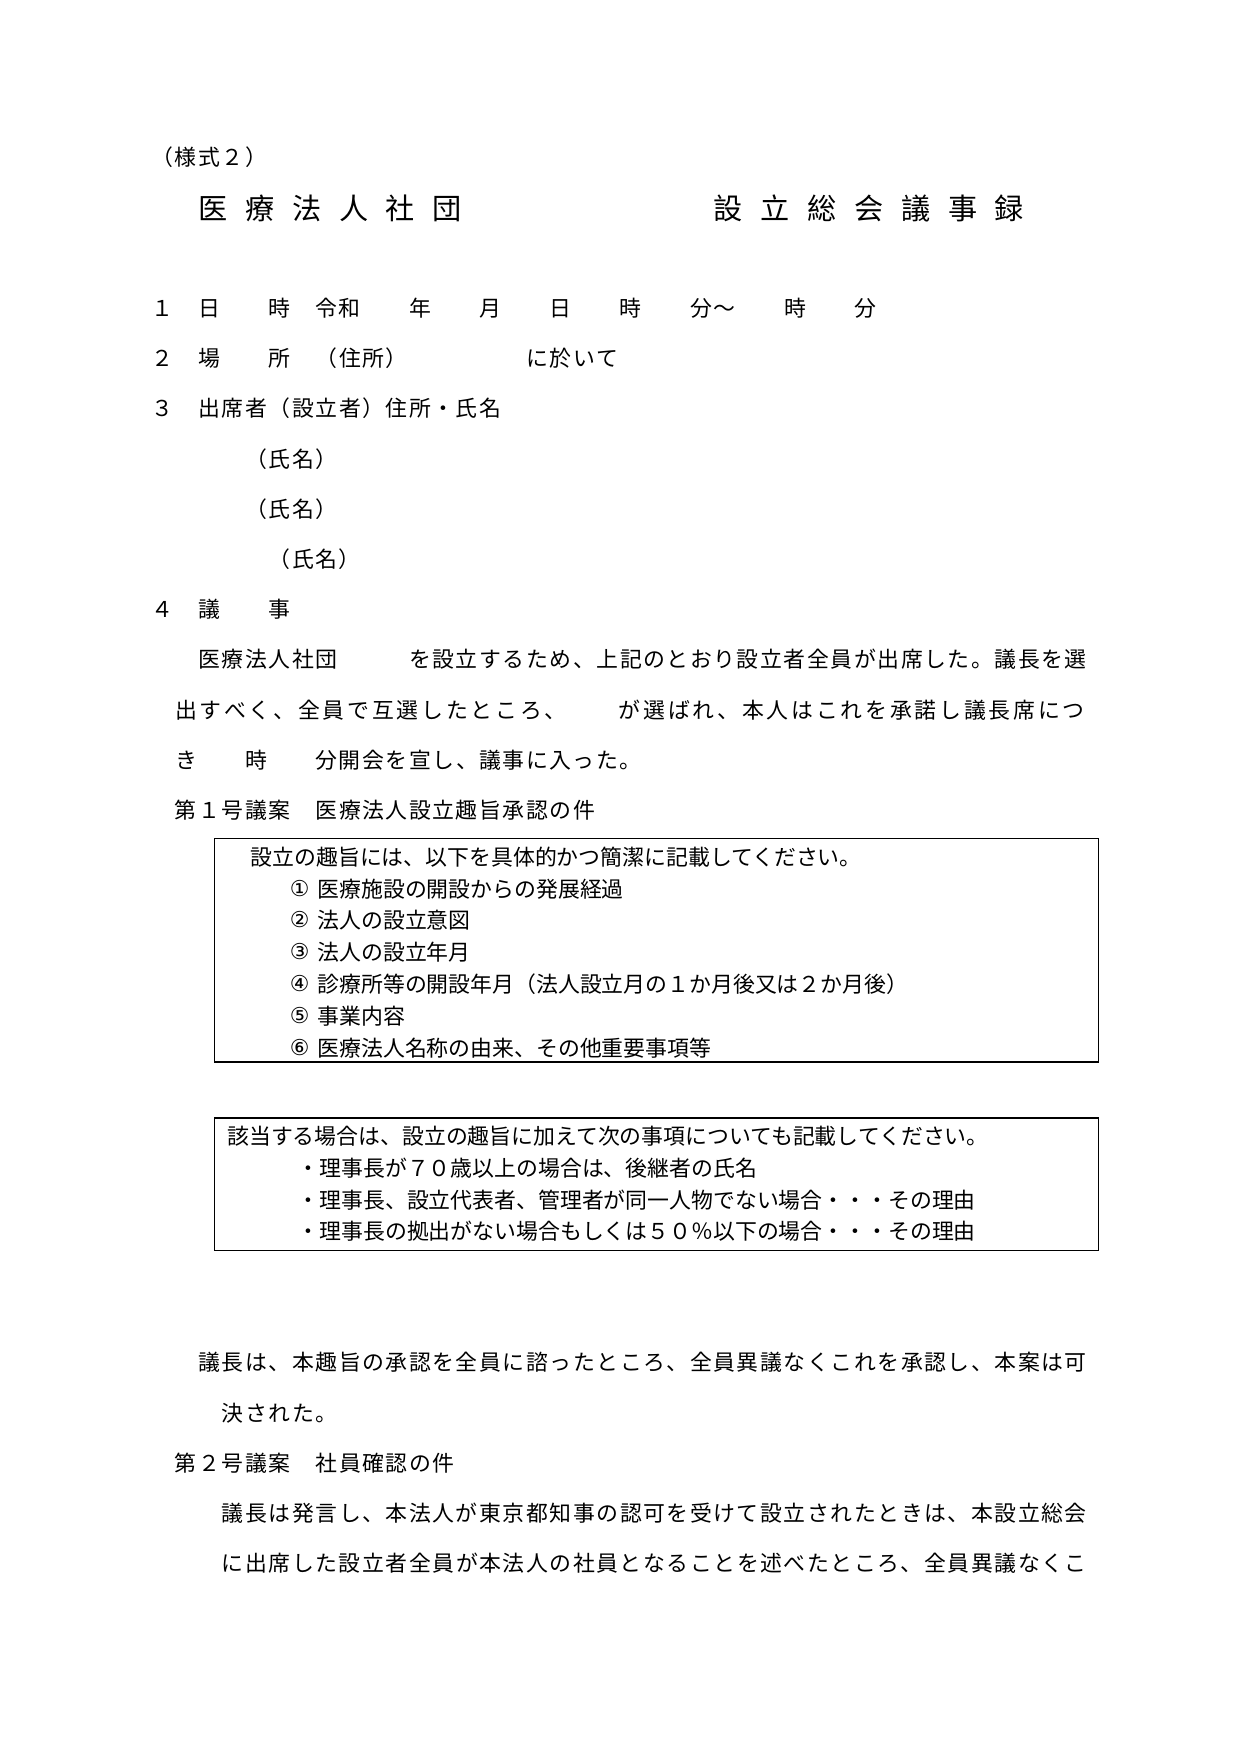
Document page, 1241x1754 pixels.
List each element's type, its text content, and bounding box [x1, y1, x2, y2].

text ４ 議 事 [151, 583, 1089, 633]
text （氏名） [151, 533, 1089, 583]
text 医療法人社団 を設立するため、上記のとおり設立者全員が出席した。議長を選出すべく、全員で互選したところ、 が選ばれ、本人はこれを承諾し議長席につ き 時 分開会を宣し、議事に入った。 [151, 633, 1089, 784]
text 第２号議案 社員確認の件 [151, 1437, 1089, 1487]
text １ 日 時 令和 年 月 日 時 分～ 時 分 [151, 282, 1089, 332]
text （氏名） [151, 432, 1089, 483]
text （様式２） [151, 131, 1089, 181]
text ２ 場 所 （住所） に於いて [151, 332, 1089, 382]
text 第１号議案 医療法人設立趣旨承認の件 [151, 784, 1089, 834]
text ３ 出席者（設立者）住所・氏名 [151, 382, 1089, 432]
text 医療法人社団 設立総会議事録 [151, 181, 1089, 232]
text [151, 1487, 1089, 1587]
text （氏名） [151, 483, 1089, 533]
list 設立者 は発言し、本法人設立の趣旨を次のとおりに述べた。 [151, 834, 1089, 884]
text 議長は、本趣旨の承認を全員に諮ったところ、全員異議なくこれを承認し、本案は可決された。 [151, 1336, 1089, 1437]
